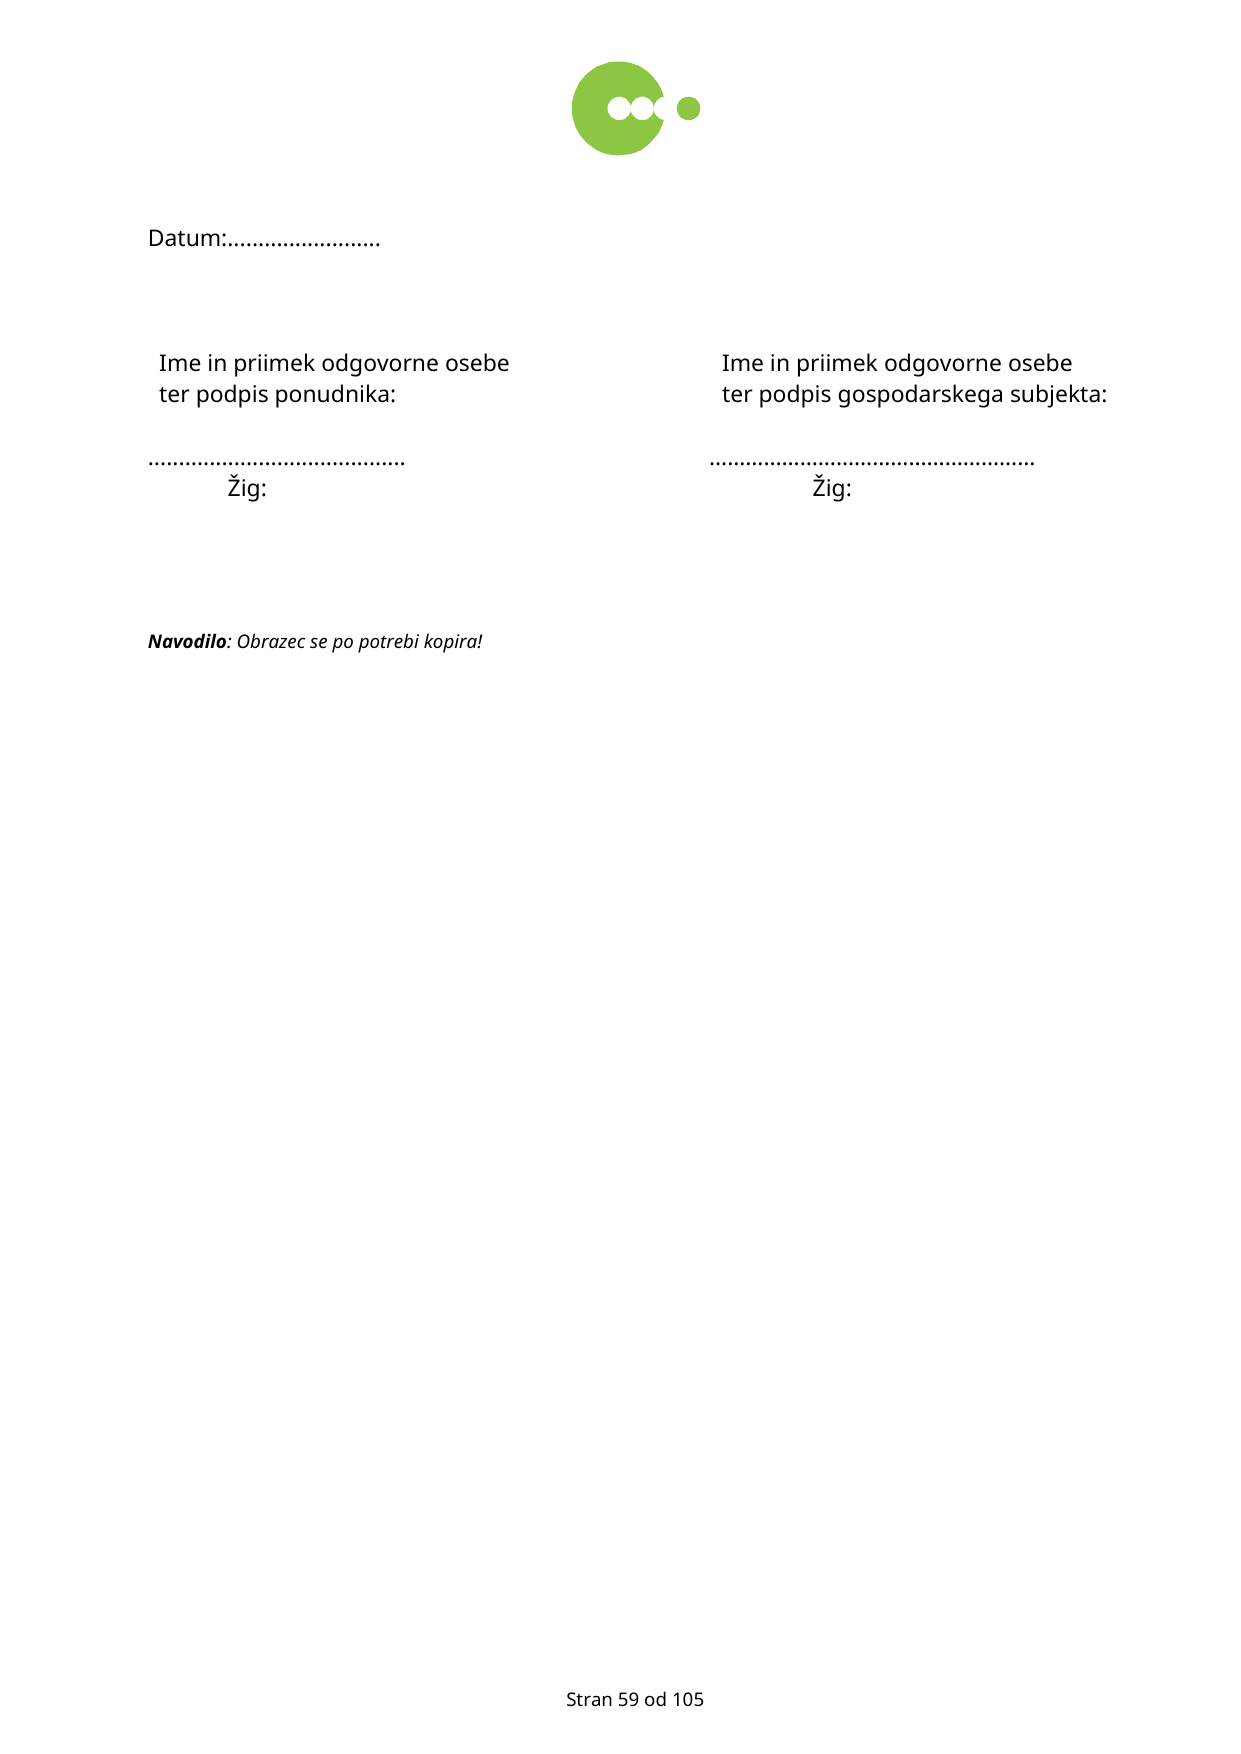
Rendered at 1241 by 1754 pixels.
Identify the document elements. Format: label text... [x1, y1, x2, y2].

text .......................................... ……………………………………………… [148, 441, 1122, 472]
table_header Ime in priimek odgovorne osebe ter podpis ponudnika: [148, 347, 711, 410]
text Datum:......................... [148, 222, 1122, 253]
table_header Ime in priimek odgovorne osebe ter podpis gospodarskega subjekta: [711, 347, 1122, 410]
text Navodilo: Obrazec se po potrebi kopira! [148, 628, 1122, 654]
text Žig: Žig: [148, 472, 1122, 503]
